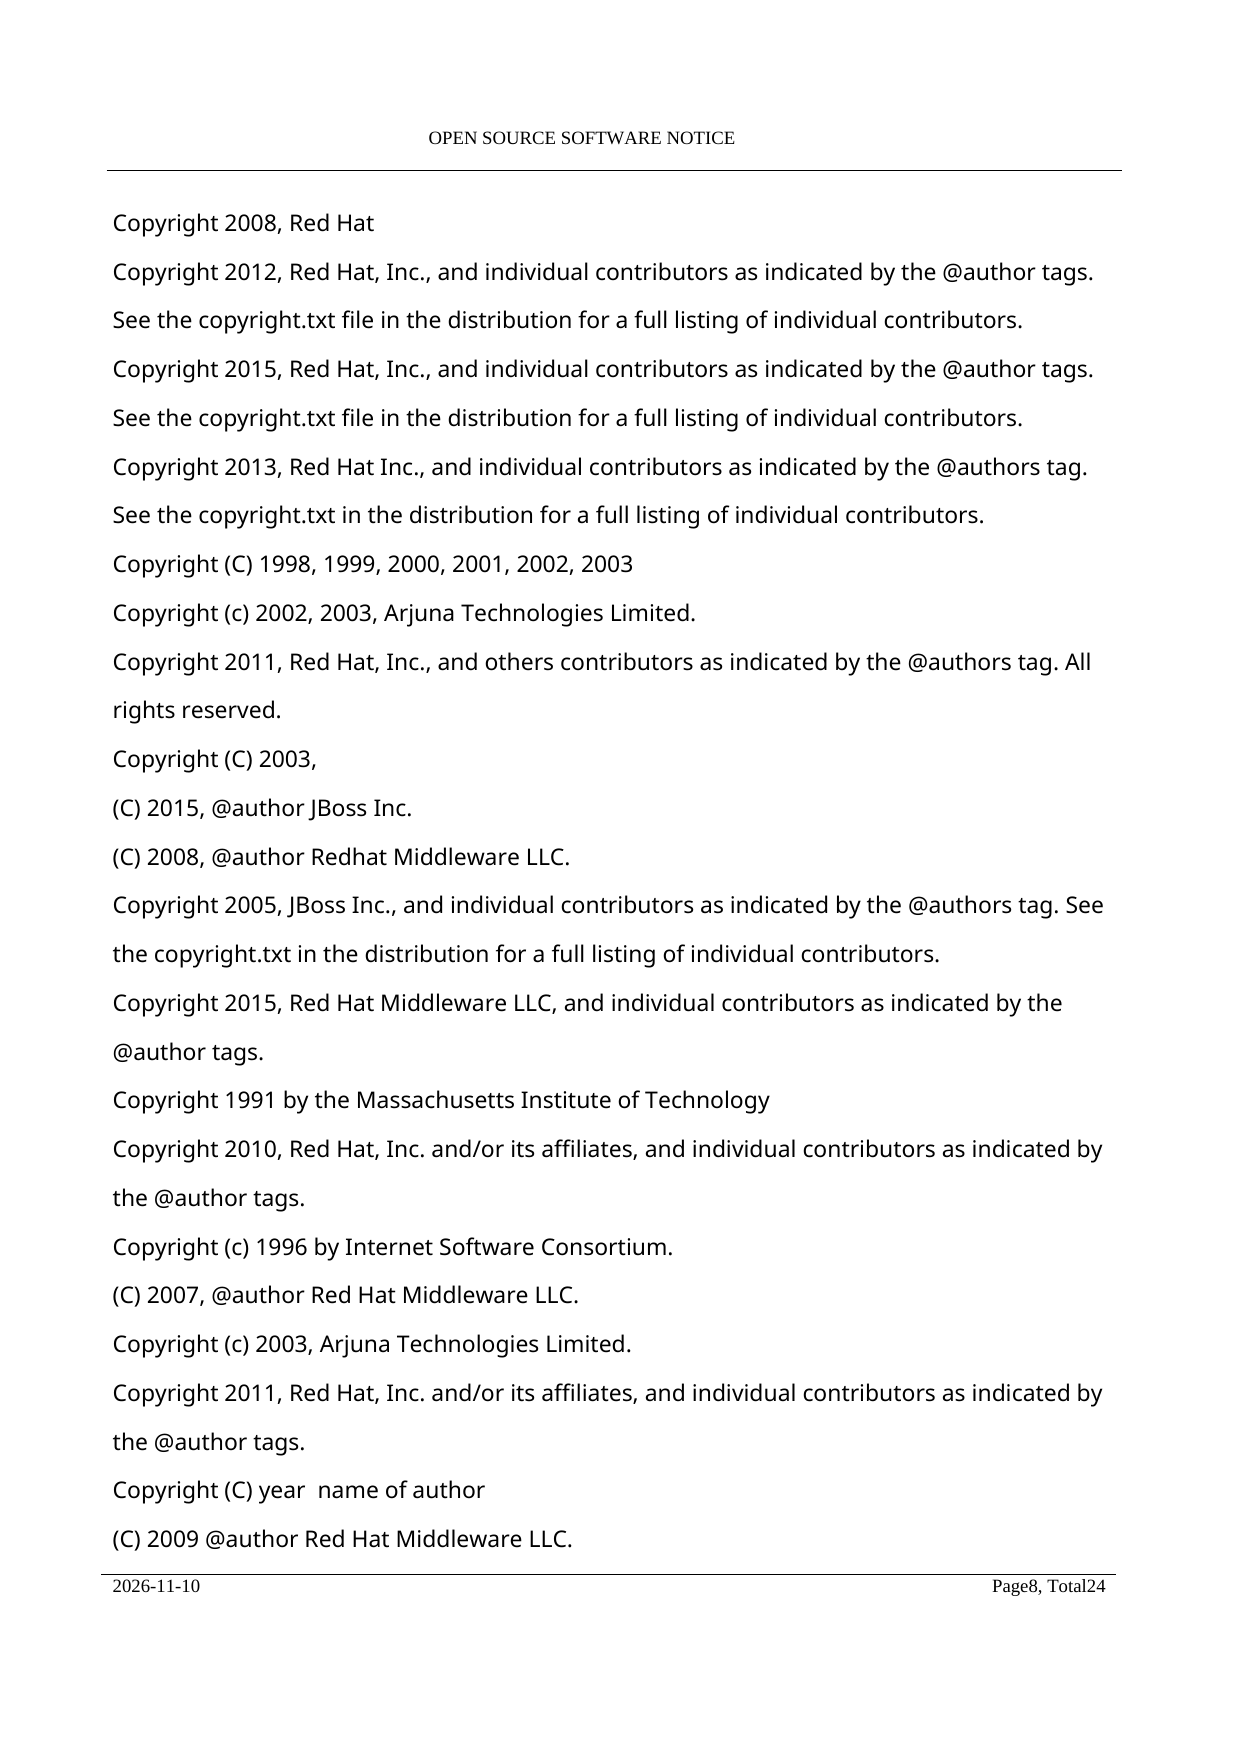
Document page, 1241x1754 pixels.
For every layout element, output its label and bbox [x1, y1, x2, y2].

text [112, 206, 1128, 1555]
